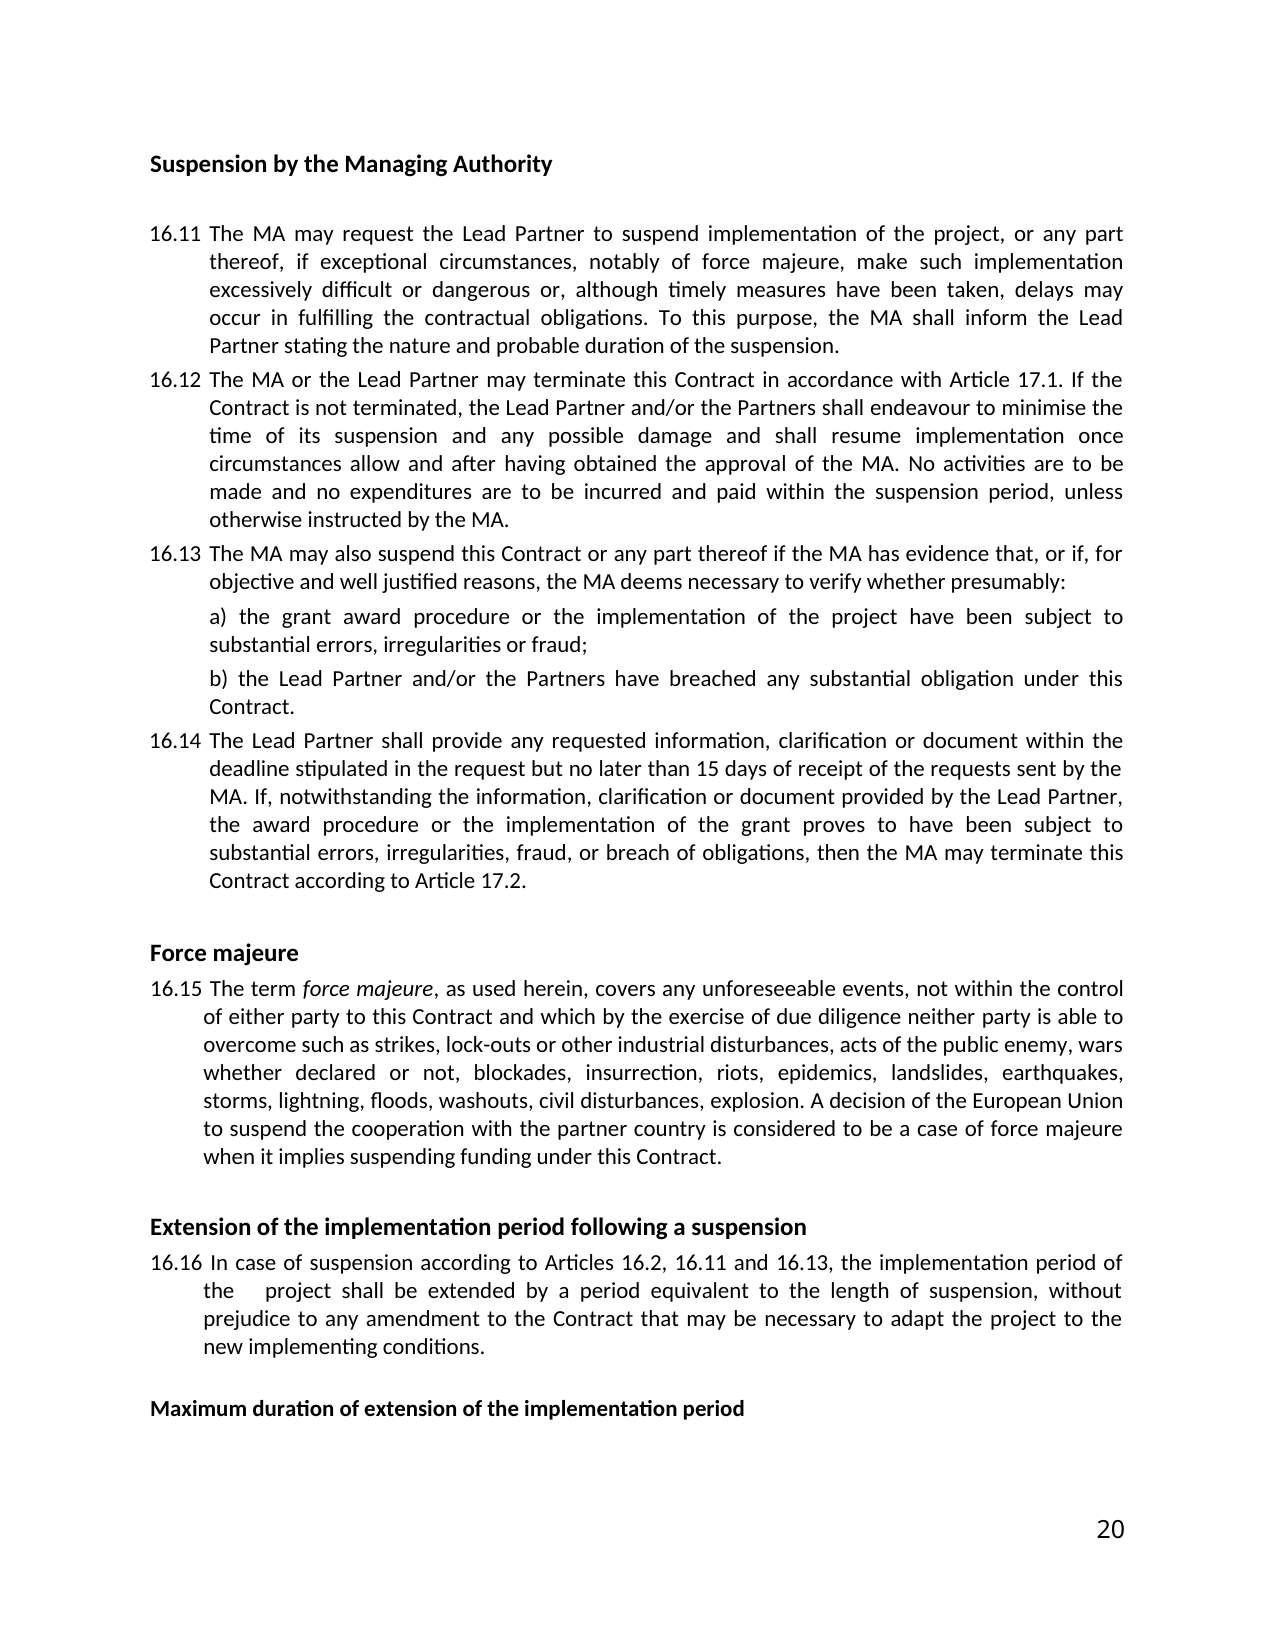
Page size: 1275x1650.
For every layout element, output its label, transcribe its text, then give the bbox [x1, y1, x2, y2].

list In case of suspension according to Articles 16.2, 16.11 and 16.13, the implementation period of the project shall be extended by a period equivalent to the length of suspension, without prejudice to any amendment to the Contract that may be necessary to adapt the project to the new implementing conditions. [150, 1248, 1125, 1360]
list The MA may request the Lead Partner to suspend implementation of the project, or any part thereof, if exceptional circumstances, notably of force majeure, make such implementation excessively difficult or dangerous or, although timely measures have been taken, delays may occur in fulfilling the contractual obligations. To this purpose, the MA shall inform the Lead Partner stating the nature and probable duration of the suspension. [149, 219, 1125, 359]
text Maximum duration of extension of the implementation period [150, 1394, 1125, 1422]
list The MA may also suspend this Contract or any part thereof if the MA has evidence that, or if, for objective and well justified reasons, the MA deems necessary to verify whether presumably: [149, 539, 1125, 596]
list The Lead Partner shall provide any requested information, clarification or document within the deadline stipulated in the request but no later than 15 days of receipt of the requests sent by the MA. If, notwithstanding the information, clarification or document provided by the Lead Partner, the award procedure or the implementation of the grant proves to have been subject to substantial errors, irregularities, fraud, or breach of obligations, then the MA may terminate this Contract according to Article 17.2. [149, 726, 1125, 894]
list a) the grant award procedure or the implementation of the project have been subject to substantial errors, irregularities or fraud; [209, 602, 1125, 658]
text Extension of the implementation period following a suspension [150, 1211, 1125, 1241]
list b) the Lead Partner and/or the Partners have breached any substantial obligation under this Contract. [209, 664, 1125, 720]
list The term force majeure, as used herein, covers any unforeseeable events, not within the control of either party to this Contract and which by the exercise of due diligence neither party is able to overcome such as strikes, lock-outs or other industrial disturbances, acts of the public enemy, wars whether declared or not, blockades, insurrection, riots, epidemics, landslides, earthquakes, storms, lightning, floods, washouts, civil disturbances, explosion. A decision of the European Union to suspend the cooperation with the partner country is considered to be a case of force majeure when it implies suspending funding under this Contract. [150, 974, 1125, 1170]
text Force majeure [150, 937, 1125, 968]
list The MA or the Lead Partner may terminate this Contract in accordance with Article 17.1. If the Contract is not terminated, the Lead Partner and/or the Partners shall endeavour to minimise the time of its suspension and any possible damage and shall resume implementation once circumstances allow and after having obtained the approval of the MA. No activities are to be made and no expenditures are to be incurred and paid within the suspension period, unless otherwise instructed by the MA. [149, 365, 1125, 533]
text Suspension by the Managing Authority [150, 148, 1125, 178]
